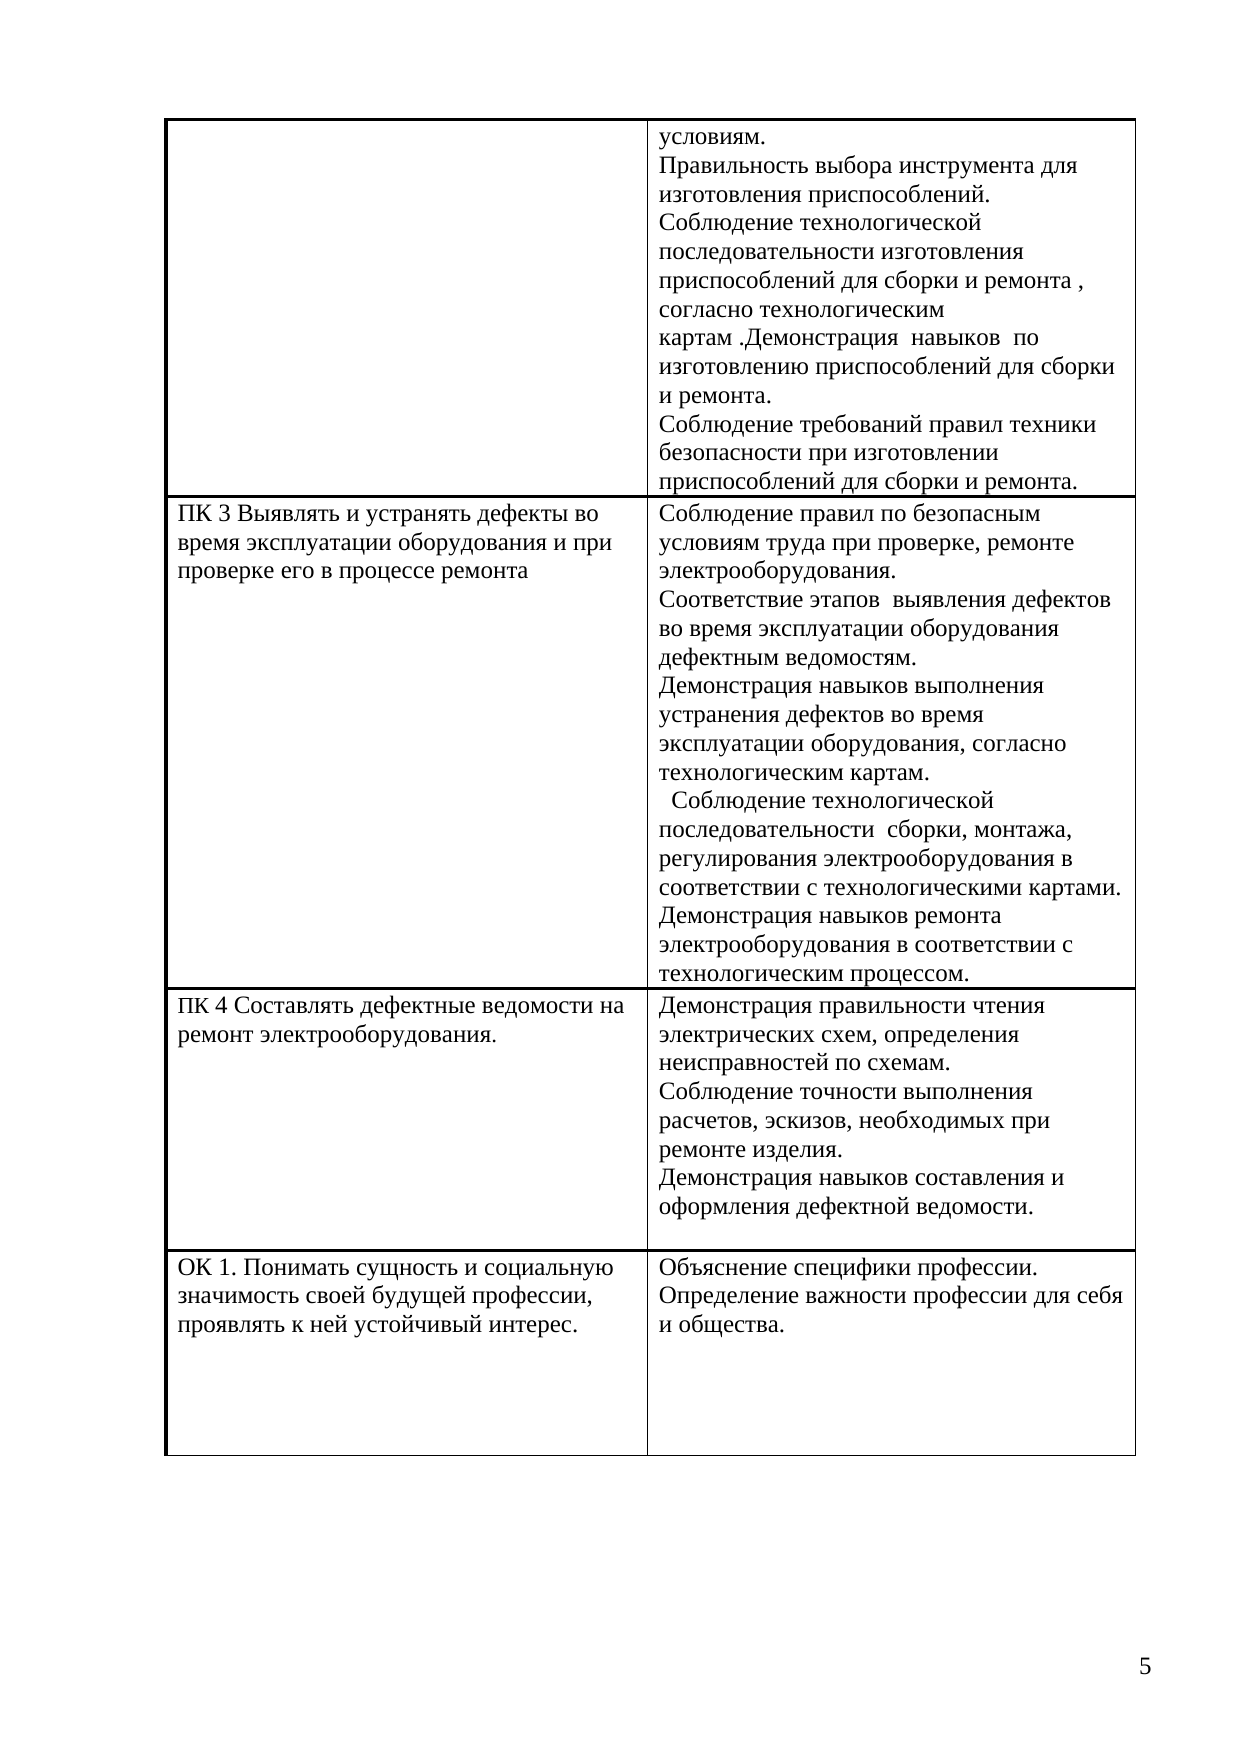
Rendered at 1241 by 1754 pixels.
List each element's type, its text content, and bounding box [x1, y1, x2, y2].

table_cell Объяснение специфики профессии. Определение важности профессии для себя и общества. [648, 1252, 1135, 1455]
table_cell ПК 3 Выявлять и устранять дефекты во время эксплуатации оборудования и при проверке его в процессе ремонта [168, 498, 647, 987]
table_cell Соблюдение правил по безопасным условиям труда при проверке, ремонте электрооборудования. Соответствие этапов выявления дефектов во время эксплуатации оборудования дефектным ведомостям. Демонстрация навыков выполнения устранения дефектов во время эксплуатации оборудования, согласно технологическим картам. Соблюдение технологической последовательности сборки, монтажа, регулирования электрооборудования в соответствии с технологическими картами. Демонстрация навыков ремонта электрооборудования в соответствии с технологическим процессом. [648, 498, 1135, 987]
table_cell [648, 121, 1135, 495]
table_cell Демонстрация правильности чтения электрических схем, определения неисправностей по схемам. Соблюдение точности выполнения расчетов, эскизов, необходимых при ремонте изделия. Демонстрация навыков составления и оформления дефектной ведомости. [648, 990, 1135, 1249]
table_cell ПК 4 Составлять дефектные ведомости на ремонт электрооборудования. [168, 990, 647, 1249]
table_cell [168, 121, 647, 495]
table_cell ОК 1. Понимать сущность и социальную значимость своей будущей профессии, проявлять к ней устойчивый интерес. [168, 1252, 647, 1455]
